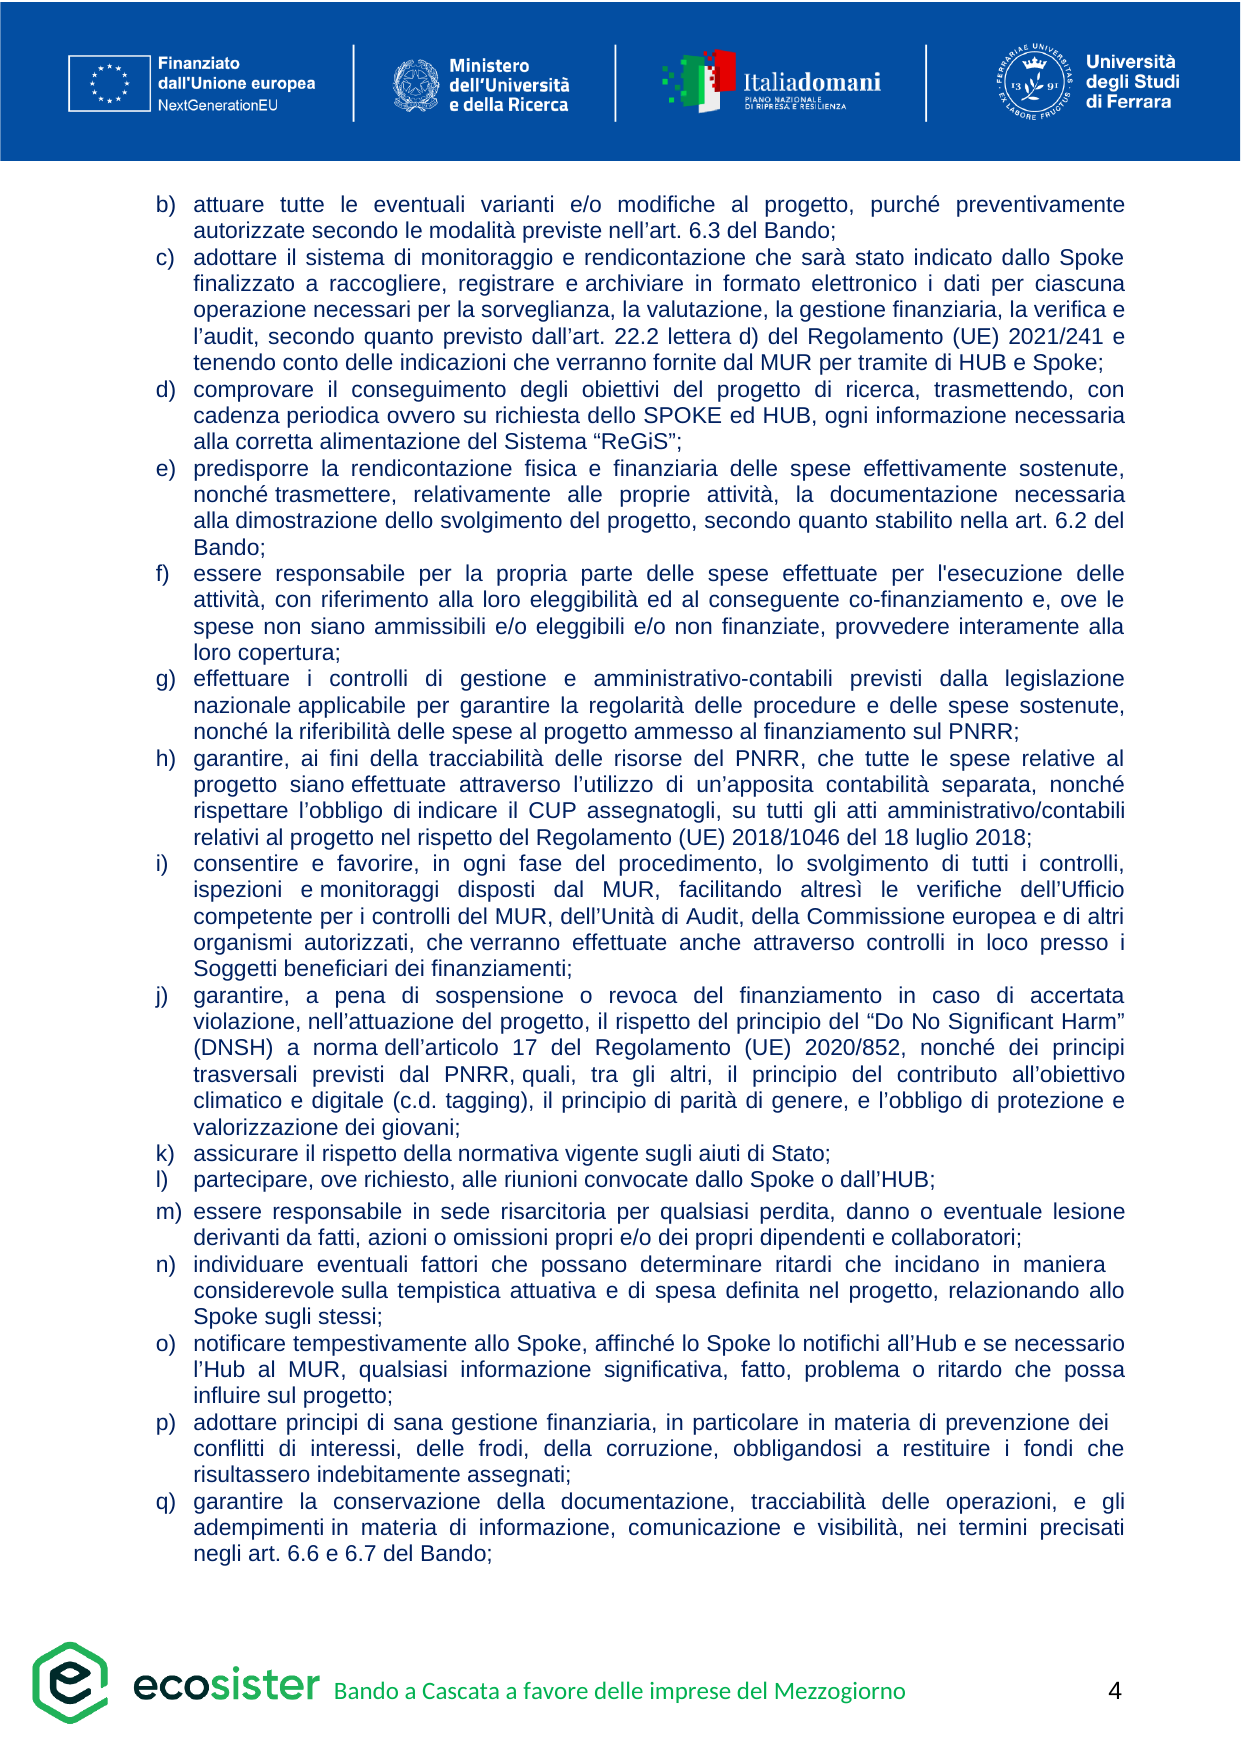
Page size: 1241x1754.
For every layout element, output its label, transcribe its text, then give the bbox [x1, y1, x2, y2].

list adottare il sistema di monitoraggio e rendicontazione che sarà stato indicato dallo Spoke finalizzato a raccogliere, registrare e archiviare in formato elettronico i dati per ciascuna operazione necessari per la sorveglianza, la valutazione, la gestione finanziaria, la verifica e l’audit, secondo quanto previsto dall’art. 22.2 lettera d) del Regolamento (UE) 2021/241 e tenendo conto delle indicazioni che verranno fornite dal MUR per tramite di HUB e Spoke; [156, 244, 1126, 376]
list consentire e favorire, in ogni fase del procedimento, lo svolgimento di tutti i controlli, ispezioni e monitoraggi disposti dal MUR, facilitando altresì le verifiche dell’Ufficio competente per i controlli del MUR, dell’Unità di Audit, della Commissione europea e di altri organismi autorizzati, che verranno effettuate anche attraverso controlli in loco presso i Soggetti beneficiari dei finanziamenti; [156, 850, 1126, 982]
picture [5, 1628, 345, 1737]
list garantire, ai fini della tracciabilità delle risorse del PNRR, che tutte le spese relative al progetto siano effettuate attraverso l’utilizzo di un’apposita contabilità separata, nonché rispettare l’obbligo di indicare il CUP assegnatogli, su tutti gli atti amministrativo/contabili relativi al progetto nel rispetto del Regolamento (UE) 2018/1046 del 18 luglio 2018; [156, 744, 1126, 850]
picture [0, 2, 1241, 161]
list partecipare, ove richiesto, alle riunioni convocate dallo Spoke o dall’HUB; [156, 1166, 1126, 1192]
list garantire la conservazione della documentazione, tracciabilità delle operazioni, e gli adempimenti in materia di informazione, comunicazione e visibilità, nei termini precisati negli art. 6.6 e 6.7 del Bando; [156, 1488, 1126, 1567]
list attuare tutte le eventuali varianti e/o modifiche al progetto, purché preventivamente autorizzate secondo le modalità previste nell’art. 6.3 del Bando; [156, 191, 1126, 244]
list essere responsabile per la propria parte delle spese effettuate per l'esecuzione delle attività, con riferimento alla loro eleggibilità ed al conseguente co-finanziamento e, ove le spese non siano ammissibili e/o eleggibili e/o non finanziate, provvedere interamente alla loro copertura; [156, 560, 1126, 665]
list effettuare i controlli di gestione e amministrativo-contabili previsti dalla legislazione nazionale applicabile per garantire la regolarità delle procedure e delle spese sostenute, nonché la riferibilità delle spese al progetto ammesso al finanziamento sul PNRR; [156, 665, 1126, 744]
list assicurare il rispetto della normativa vigente sugli aiuti di Stato; [156, 1140, 1126, 1166]
list essere responsabile in sede risarcitoria per qualsiasi perdita, danno o eventuale lesione derivanti da fatti, azioni o omissioni propri e/o dei propri dipendenti e collaboratori; [156, 1198, 1126, 1251]
list individuare eventuali fattori che possano determinare ritardi che incidano in maniera considerevole sulla tempistica attuativa e di spesa definita nel progetto, relazionando allo Spoke sugli stessi; [156, 1251, 1126, 1329]
list garantire, a pena di sospensione o revoca del finanziamento in caso di accertata violazione, nell’attuazione del progetto, il rispetto del principio del “Do No Significant Harm” (DNSH) a norma dell’articolo 17 del Regolamento (UE) 2020/852, nonché dei principi trasversali previsti dal PNRR, quali, tra gli altri, il principio del contributo all’obiettivo climatico e digitale (c.d. tagging), il principio di parità di genere, e l’obbligo di protezione e valorizzazione dei giovani; [156, 982, 1126, 1140]
list adottare principi di sana gestione finanziaria, in particolare in materia di prevenzione dei conflitti di interessi, delle frodi, della corruzione, obbligandosi a restituire i fondi che risultassero indebitamente assegnati; [156, 1409, 1126, 1488]
list comprovare il conseguimento degli obiettivi del progetto di ricerca, trasmettendo, con cadenza periodica ovvero su richiesta dello SPOKE ed HUB, ogni informazione necessaria alla corretta alimentazione del Sistema “ReGiS”; [156, 376, 1126, 454]
list predisporre la rendicontazione fisica e finanziaria delle spese effettivamente sostenute, nonché trasmettere, relativamente alle proprie attività, la documentazione necessaria alla dimostrazione dello svolgimento del progetto, secondo quanto stabilito nella art. 6.2 del Bando; [156, 454, 1126, 560]
list notificare tempestivamente allo Spoke, affinché lo Spoke lo notifichi all’Hub e se necessario l’Hub al MUR, qualsiasi informazione significativa, fatto, problema o ritardo che possa influire sul progetto; [156, 1329, 1126, 1409]
